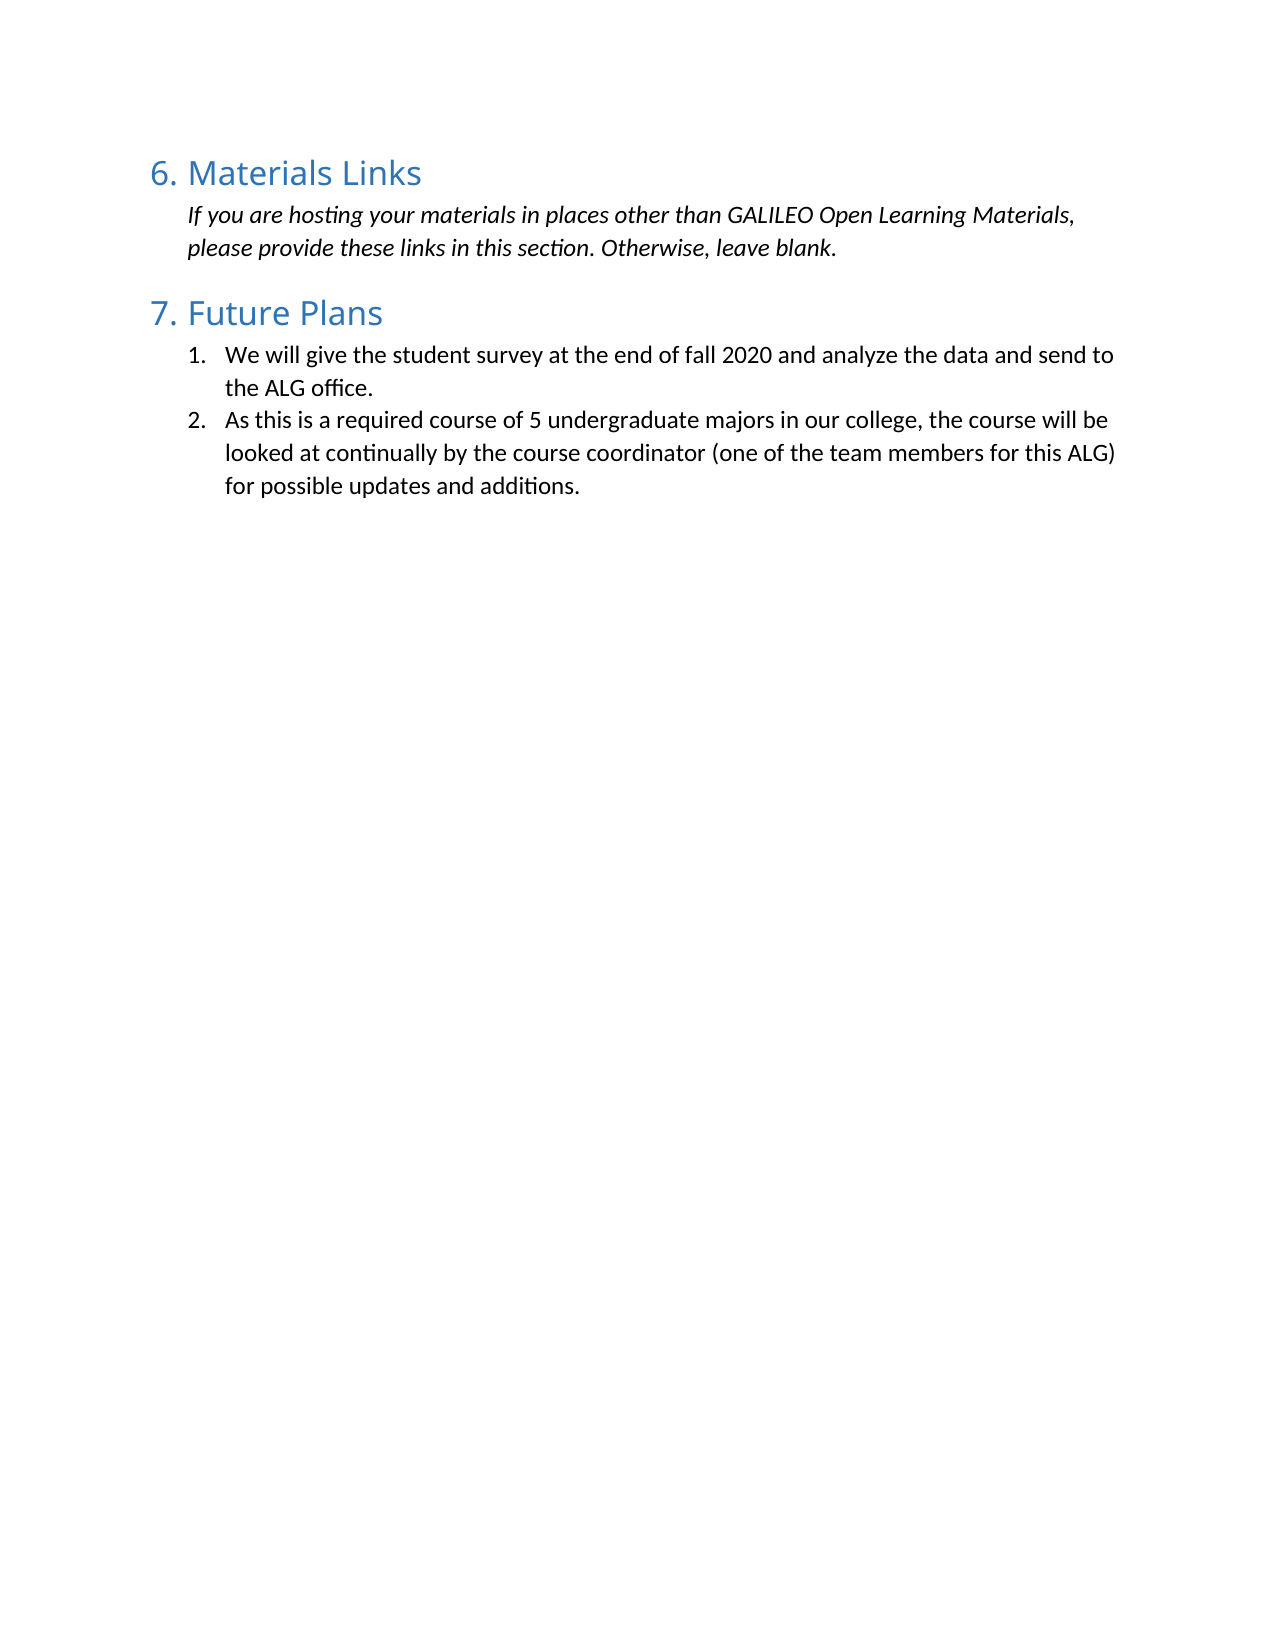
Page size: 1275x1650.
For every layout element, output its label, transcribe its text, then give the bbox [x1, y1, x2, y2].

list As this is a required course of 5 undergraduate majors in our college, the course will be looked at continually by the course coordinator (one of the team members for this ALG) for possible updates and additions. [187, 404, 1125, 501]
list We will give the student survey at the end of fall 2020 and analyze the data and send to the ALG office. [187, 339, 1125, 402]
text If you are hosting your materials in places other than GALILEO Open Learning Materials, please provide these links in this section. Otherwise, leave blank. [187, 199, 1125, 262]
subtitle Future Plans [150, 290, 1125, 335]
subtitle Materials Links [150, 150, 1125, 195]
